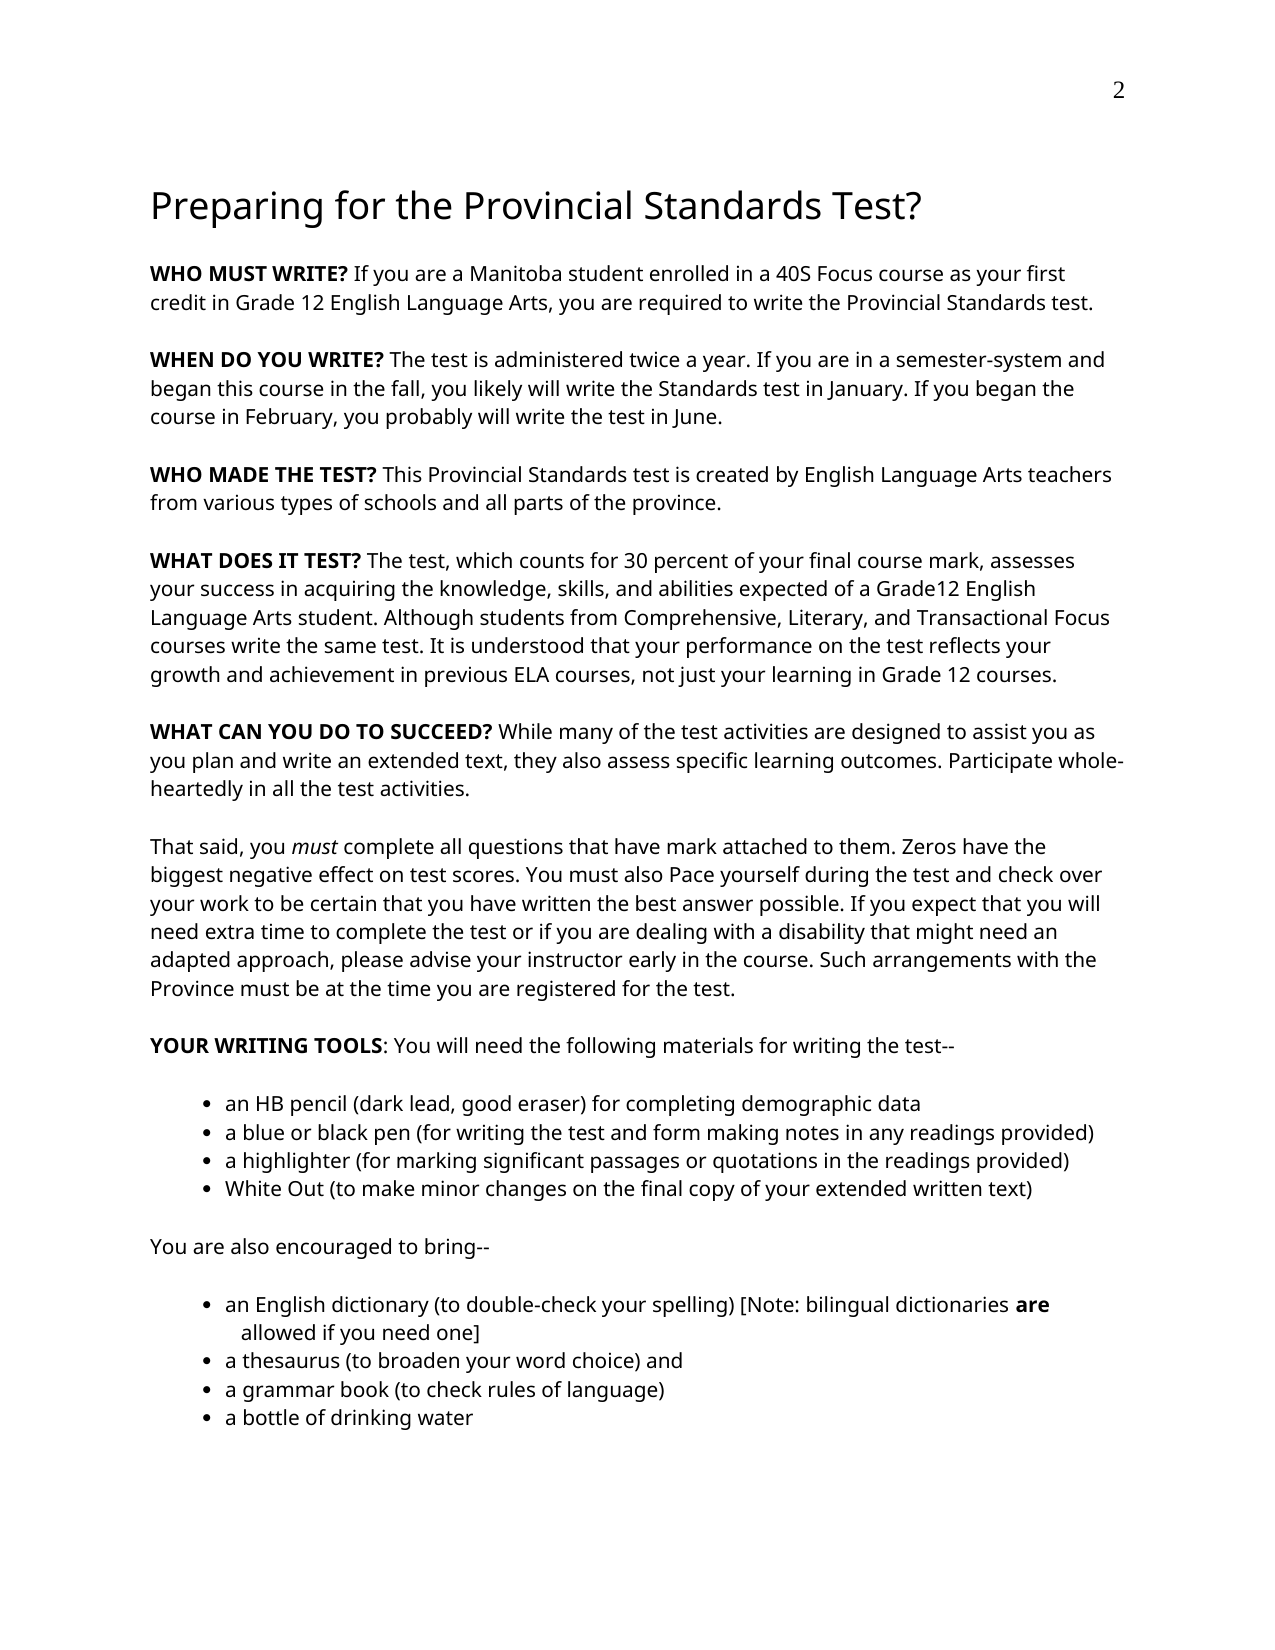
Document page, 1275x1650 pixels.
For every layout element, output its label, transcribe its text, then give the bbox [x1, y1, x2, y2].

text WHAT CAN YOU DO TO SUCCEED? While many of the test activities are designed to assist you as you plan and write an extended text, they also assess specific learning outcomes. Participate whole-heartedly in all the test activities. [150, 717, 1125, 803]
text WHO MUST WRITE? If you are a student enrolled in a 40S Focus course as your first credit in Grade 12 English Language Arts, you are required to write the Provincial Standards test. [150, 259, 1125, 316]
list a blue or black pen (for writing the test and form making notes in any readings provided) [203, 1118, 1125, 1146]
text Preparing for the Provincial Standards Test? [150, 179, 1125, 230]
text That said, you must complete all questions that have mark attached to them. Zeros have the biggest negative effect on test scores. You must also Pace yourself during the test and check over your work to be certain that you have written the best answer possible. If you expect that you will need extra time to complete the test or if you are dealing with a disability that might need an adapted approach, please advise your instructor early in the course. Such arrangements with the Province must be at the time you are registered for the test. [150, 832, 1125, 1002]
text YOUR WRITING TOOLS: You will need the following materials for writing the test-- [150, 1032, 1125, 1060]
list a thesaurus (to broaden your word choice) and [203, 1347, 1125, 1375]
list an English dictionary (to double-check your spelling) [Note: bilingual dictionaries are allowed if you need one] [203, 1290, 1125, 1347]
text WHAT DOES IT TEST? The test, which counts for 30 percent of your final course mark, assesses your success in acquiring the knowledge, skills, and abilities expected of a Grade12 English Language Arts student. Although students from Comprehensive, Literary, and Transactional Focus courses write the same test. It is understood that your performance on the test reflects your growth and achievement in previous ELA courses, not just your learning in Grade 12 courses. [150, 546, 1125, 688]
list a highlighter (for marking significant passages or quotations in the readings provided) [203, 1146, 1125, 1174]
list a bottle of drinking water [203, 1403, 1125, 1461]
text WHO MADE THE TEST? This Provincial Standards test is created by English Language Arts teachers from various types of schools and all parts of the province. [150, 460, 1125, 517]
list a grammar book (to check rules of language) [203, 1375, 1125, 1403]
text You are also encouraged to bring-- [150, 1232, 1125, 1261]
list White Out (to make minor changes on the final copy of your extended written text) [203, 1174, 1125, 1203]
list an HB pencil (dark lead, good eraser) for completing demographic data [203, 1089, 1125, 1118]
text WHEN DO YOU WRITE? The test is administered twice a year. If you are in a semester-system and began this course in the fall, you likely will write the Standards test in January. If you began the course in February, you probably will write the test in June. [150, 345, 1125, 431]
